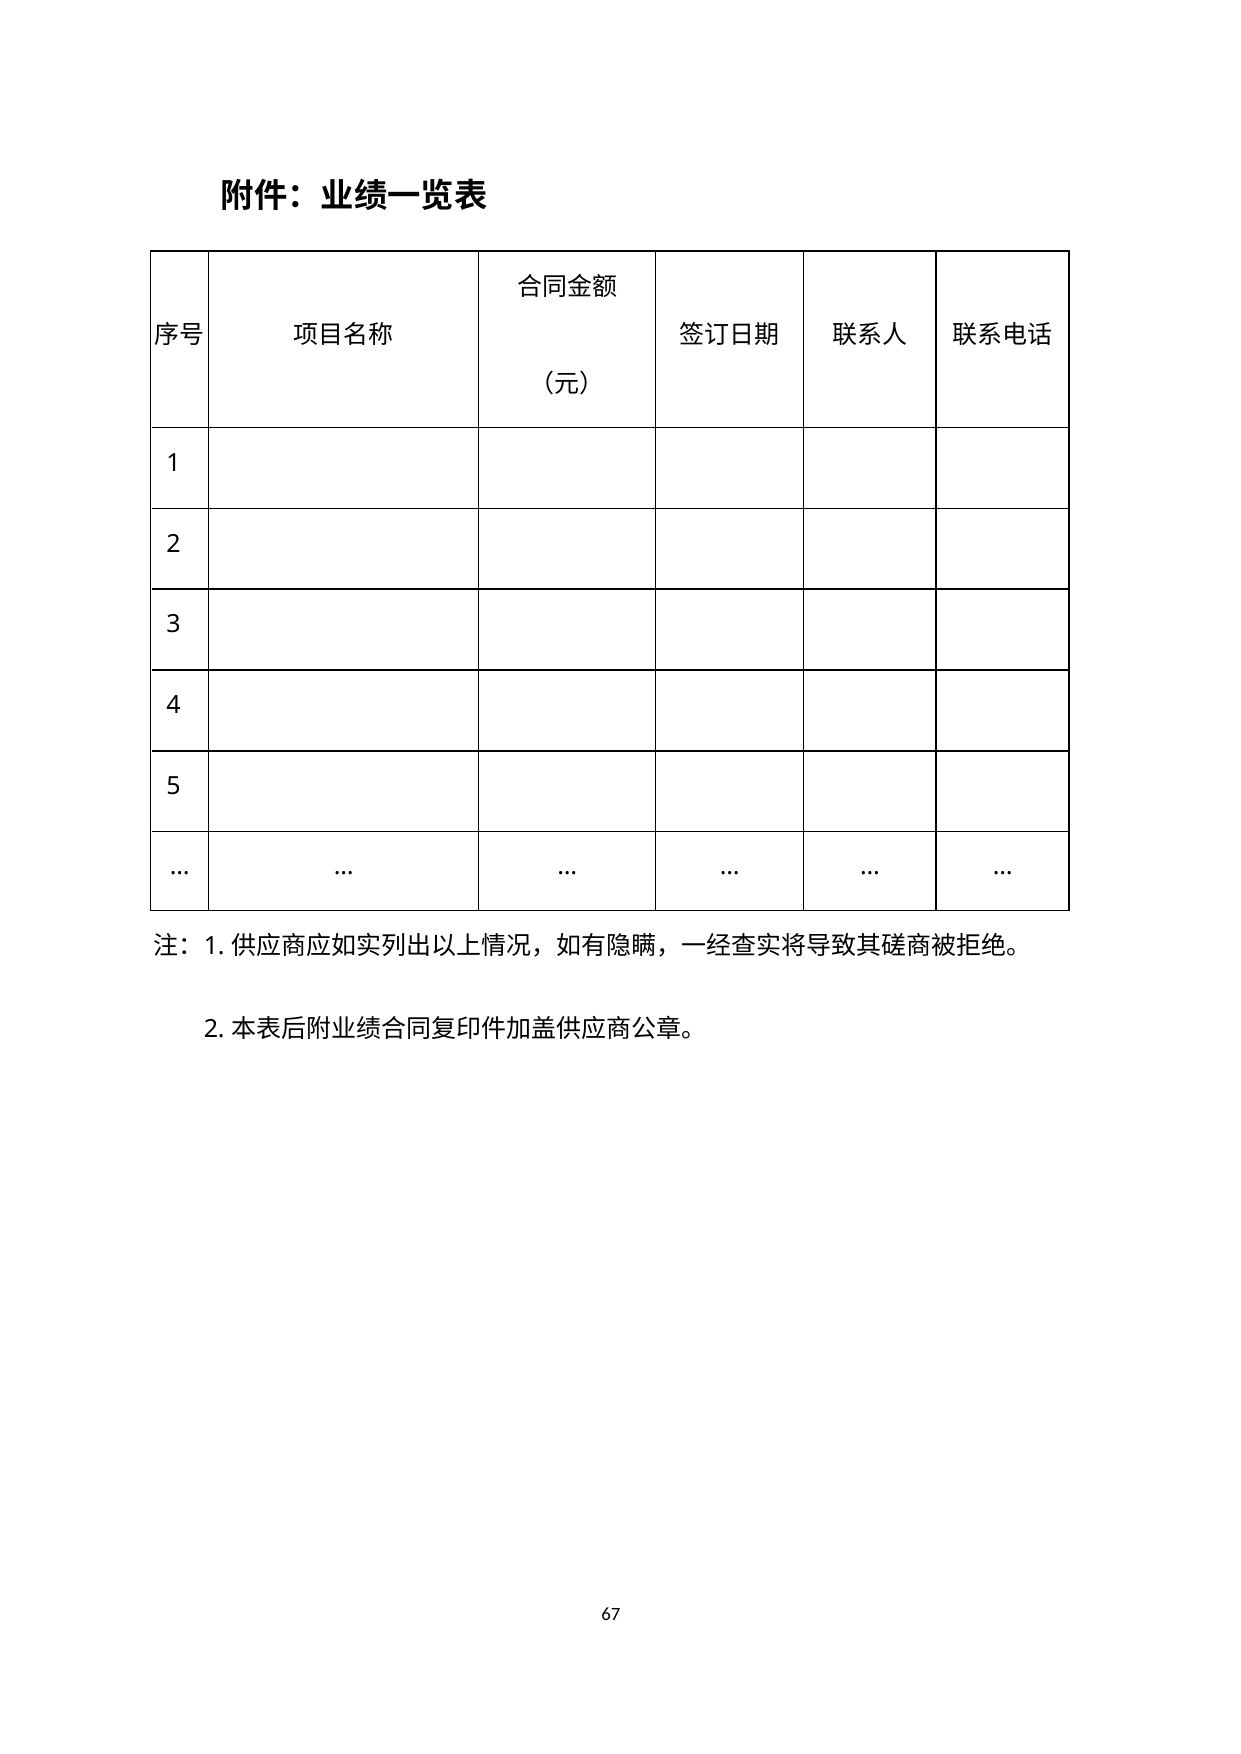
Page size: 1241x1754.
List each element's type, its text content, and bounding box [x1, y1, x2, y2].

table_cell [937, 671, 1068, 750]
table_header 合同金额（元） [479, 252, 655, 427]
table_cell [804, 509, 935, 588]
table_cell 2 [151, 509, 208, 588]
table_cell [804, 671, 935, 750]
table_cell [479, 509, 655, 588]
table_cell [209, 752, 478, 831]
table_cell [656, 509, 803, 588]
table_cell [209, 671, 478, 750]
table_cell … [937, 832, 1068, 910]
table_cell [479, 590, 655, 669]
table_cell … [656, 832, 803, 910]
table_cell [937, 428, 1068, 507]
table_cell [479, 671, 655, 750]
table_cell [479, 428, 655, 507]
table_cell [937, 509, 1068, 588]
table_cell … [804, 832, 935, 910]
table_cell 3 [151, 589, 208, 669]
table_cell [209, 428, 478, 507]
table_cell … [209, 832, 478, 910]
table_cell [209, 590, 478, 669]
table_cell [656, 671, 803, 750]
table_cell [804, 428, 935, 507]
table_header 联系人 [804, 252, 935, 427]
table_cell [656, 752, 803, 831]
table_cell … [151, 832, 208, 910]
table_cell [937, 752, 1068, 831]
table_header 签订日期 [656, 252, 803, 427]
table_cell [209, 509, 478, 588]
table_cell [937, 590, 1068, 669]
text 附件：业绩一览表 [153, 161, 1087, 226]
table_cell 5 [151, 751, 208, 831]
text 2. 本表后附业绩合同复印件加盖供应商公章。 [153, 994, 1087, 1059]
table_cell … [479, 832, 655, 910]
table_cell [656, 590, 803, 669]
table_cell [656, 428, 803, 507]
table_cell 1 [151, 428, 208, 507]
table_cell [804, 752, 935, 831]
table_cell [804, 590, 935, 669]
text 注：1. 供应商应如实列出以上情况，如有隐瞒，一经查实将导致其磋商被拒绝。 [153, 911, 1087, 976]
table_header 联系电话 [937, 252, 1068, 427]
table_header 项目名称 [209, 252, 478, 427]
table_header 序号 [151, 252, 208, 427]
table_cell [479, 752, 655, 831]
table_cell 4 [151, 670, 208, 750]
